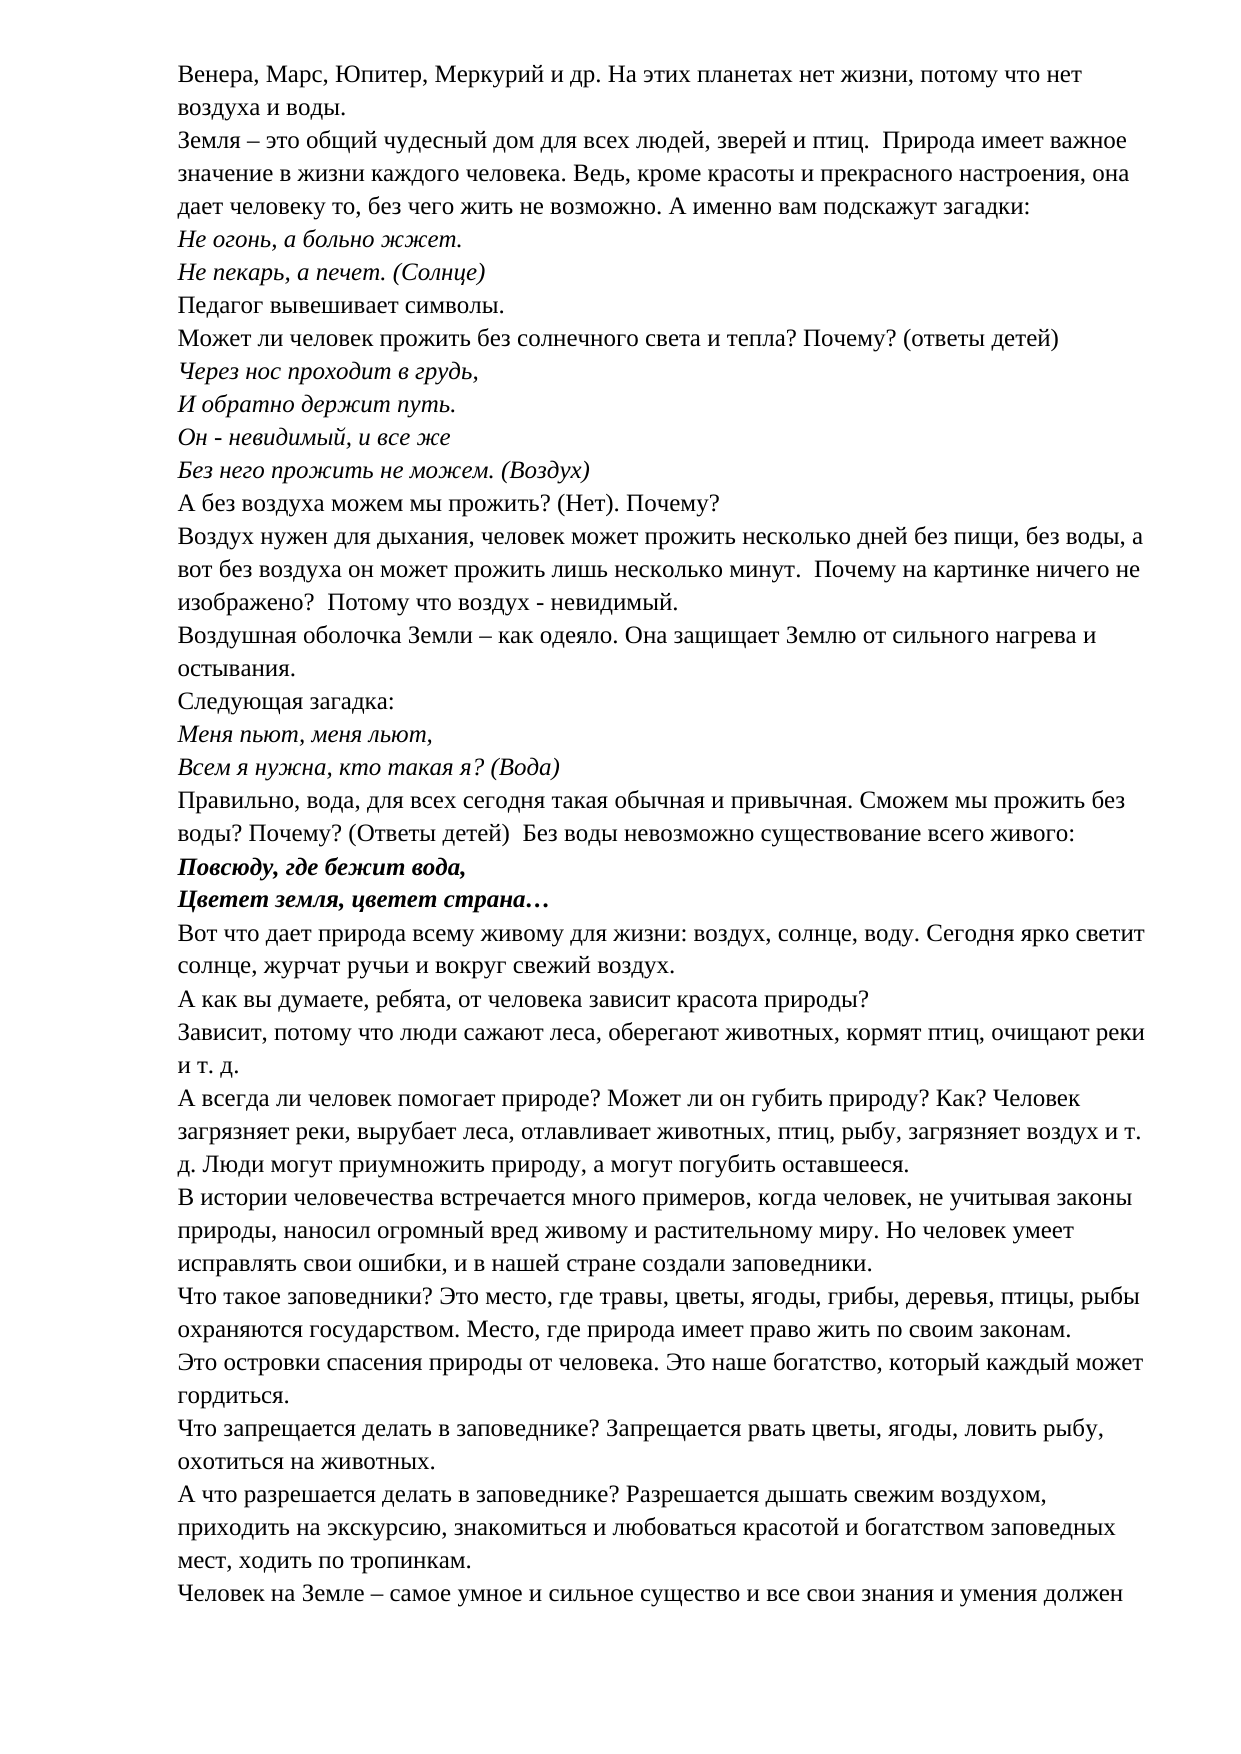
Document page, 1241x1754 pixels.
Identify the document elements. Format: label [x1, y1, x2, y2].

text [177, 59, 1152, 1607]
